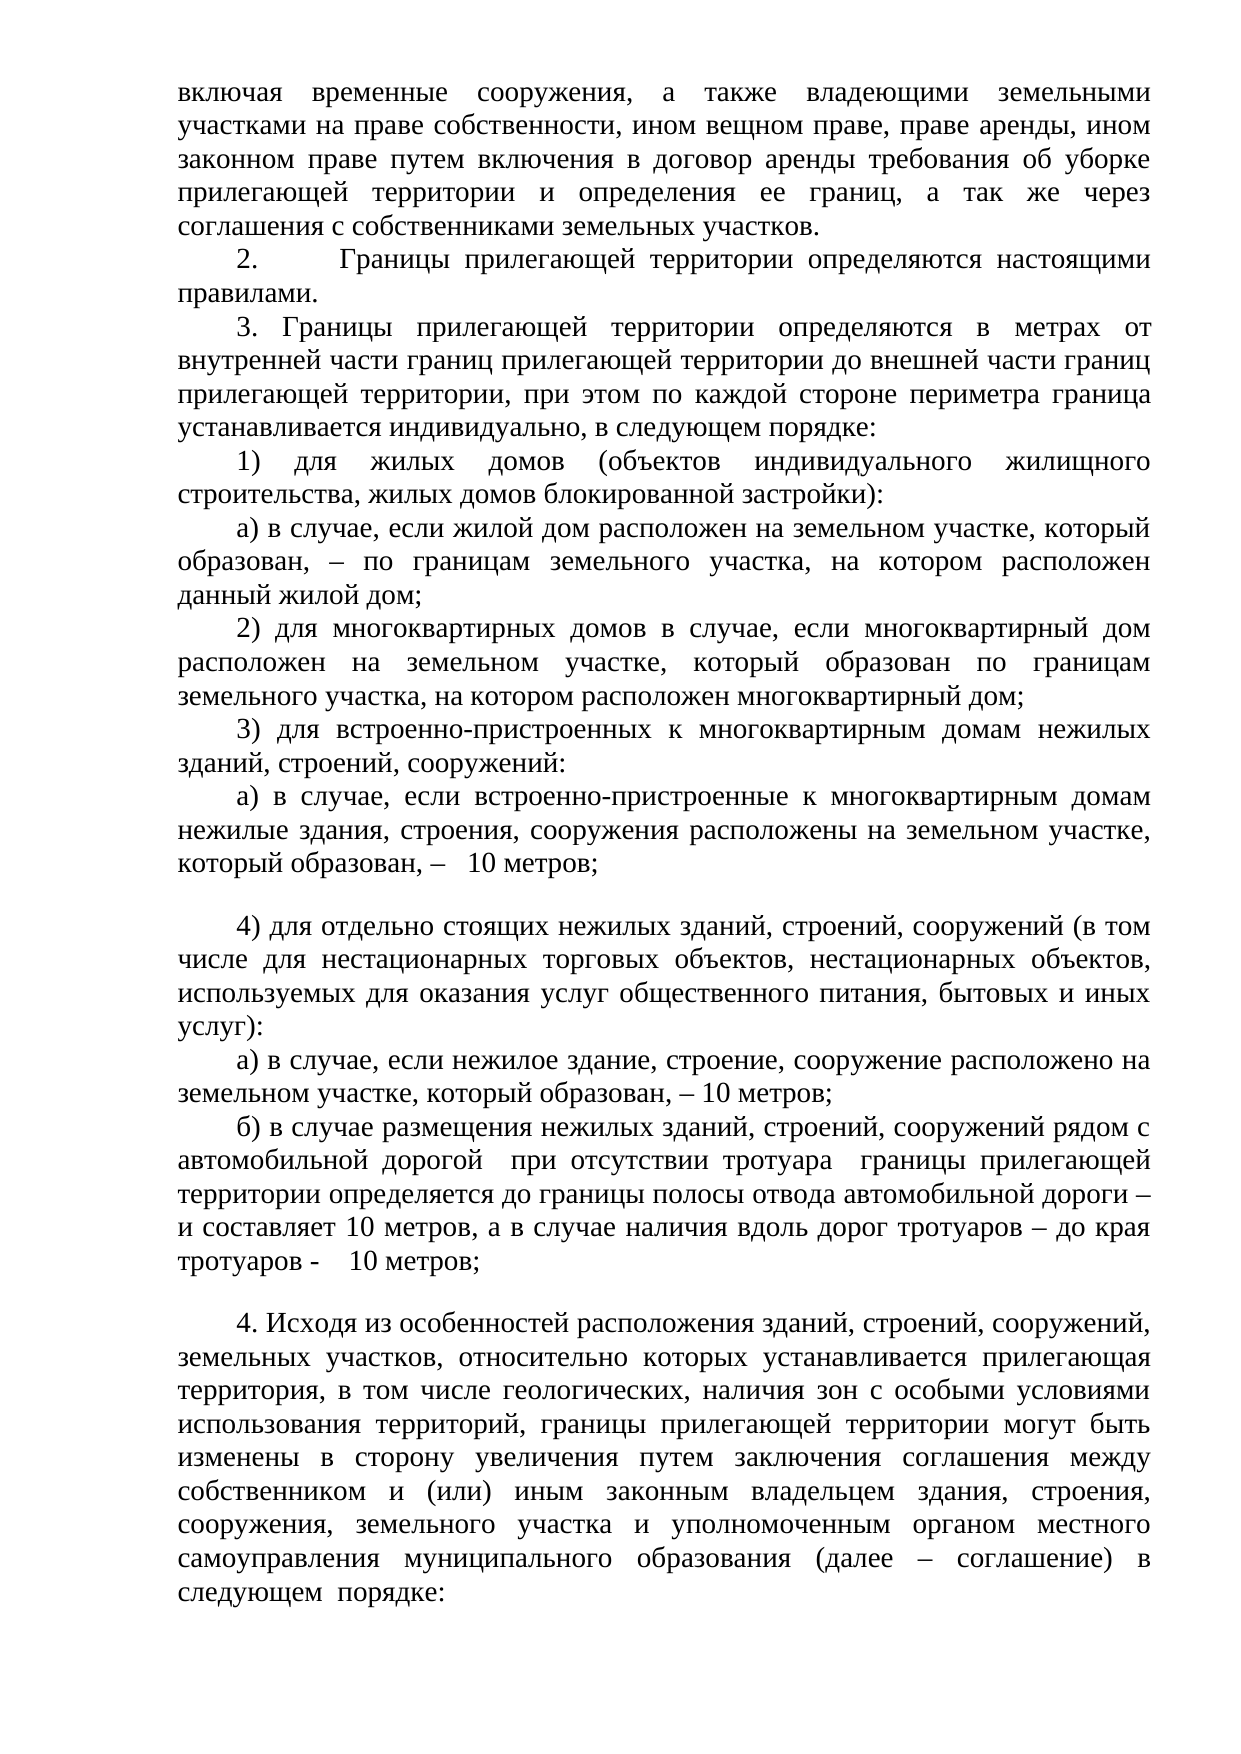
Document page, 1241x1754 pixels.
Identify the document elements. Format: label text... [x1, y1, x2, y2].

text 3. Границы прилегающей территории определяются в метрах от внутренней части границ прилегающей территории до внешней части границ прилегающей территории, при этом по каждой стороне периметра граница устанавливается индивидуально, в следующем порядке: [177, 376, 1152, 443]
list Границы прилегающей территории определяются настоящими правилами. [177, 242, 1152, 309]
text 2) для многоквартирных домов в случае, если многоквартирный дом расположен на земельном участке, который образован по границам земельного участка, на котором расположен многоквартирный дом; [177, 611, 1152, 711]
text б) в случае размещения нежилых зданий, строений, сооружений рядом с автомобильной дорогой при отсутствии тротуара границы прилегающей территории определяется до границы полосы отвода автомобильной дороги – и составляет 10 метров, а в случае наличия вдоль дорог тротуаров – до края тротуаров - 10 метров; [177, 1109, 1152, 1277]
text 1) для жилых домов (объектов индивидуального жилищного строительства, жилых домов блокированной застройки): [177, 443, 1152, 510]
text 4. Исходя из особенностей расположения зданий, строений, сооружений, земельных участков, относительно которых устанавливается прилегающая территория, в том числе геологических, наличия зон с особыми условиями использования территорий, границы прилегающей территории могут быть изменены в сторону увеличения путем заключения соглашения между собственником и (или) иным законным владельцем здания, строения, сооружения, земельного участка и уполномоченным органом местного самоуправления муниципального образования (далее – соглашение) в следующем порядке: [177, 1305, 1152, 1607]
text 3. Границы прилегающей территории определяются в метрах от внутренней части границ прилегающей территории до внешней части границ прилегающей территории, при этом по каждой стороне периметра граница устанавливается индивидуально, в следующем порядке: [177, 309, 1101, 342]
text а) в случае, если нежилое здание, строение, сооружение расположено на земельном участке, который образован, – 10 метров; [177, 1042, 1152, 1109]
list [177, 74, 1152, 242]
text а) в случае, если встроенно-пристроенные к многоквартирным домам нежилые здания, строения, сооружения расположены на земельном участке, который образован, – 10 метров; [177, 778, 1152, 879]
text а) в случае, если жилой дом расположен на земельном участке, который образован, – по границам земельного участка, на котором расположен данный жилой дом; [177, 510, 1152, 611]
text 3) для встроенно-пристроенных к многоквартирным домам нежилых зданий, строений, сооружений: [177, 711, 1152, 778]
text 4) для отдельно стоящих нежилых зданий, строений, сооружений (в том числе для нестационарных торговых объектов, нестационарных объектов, используемых для оказания услуг общественного питания, бытовых и иных услуг): [177, 908, 1152, 1042]
